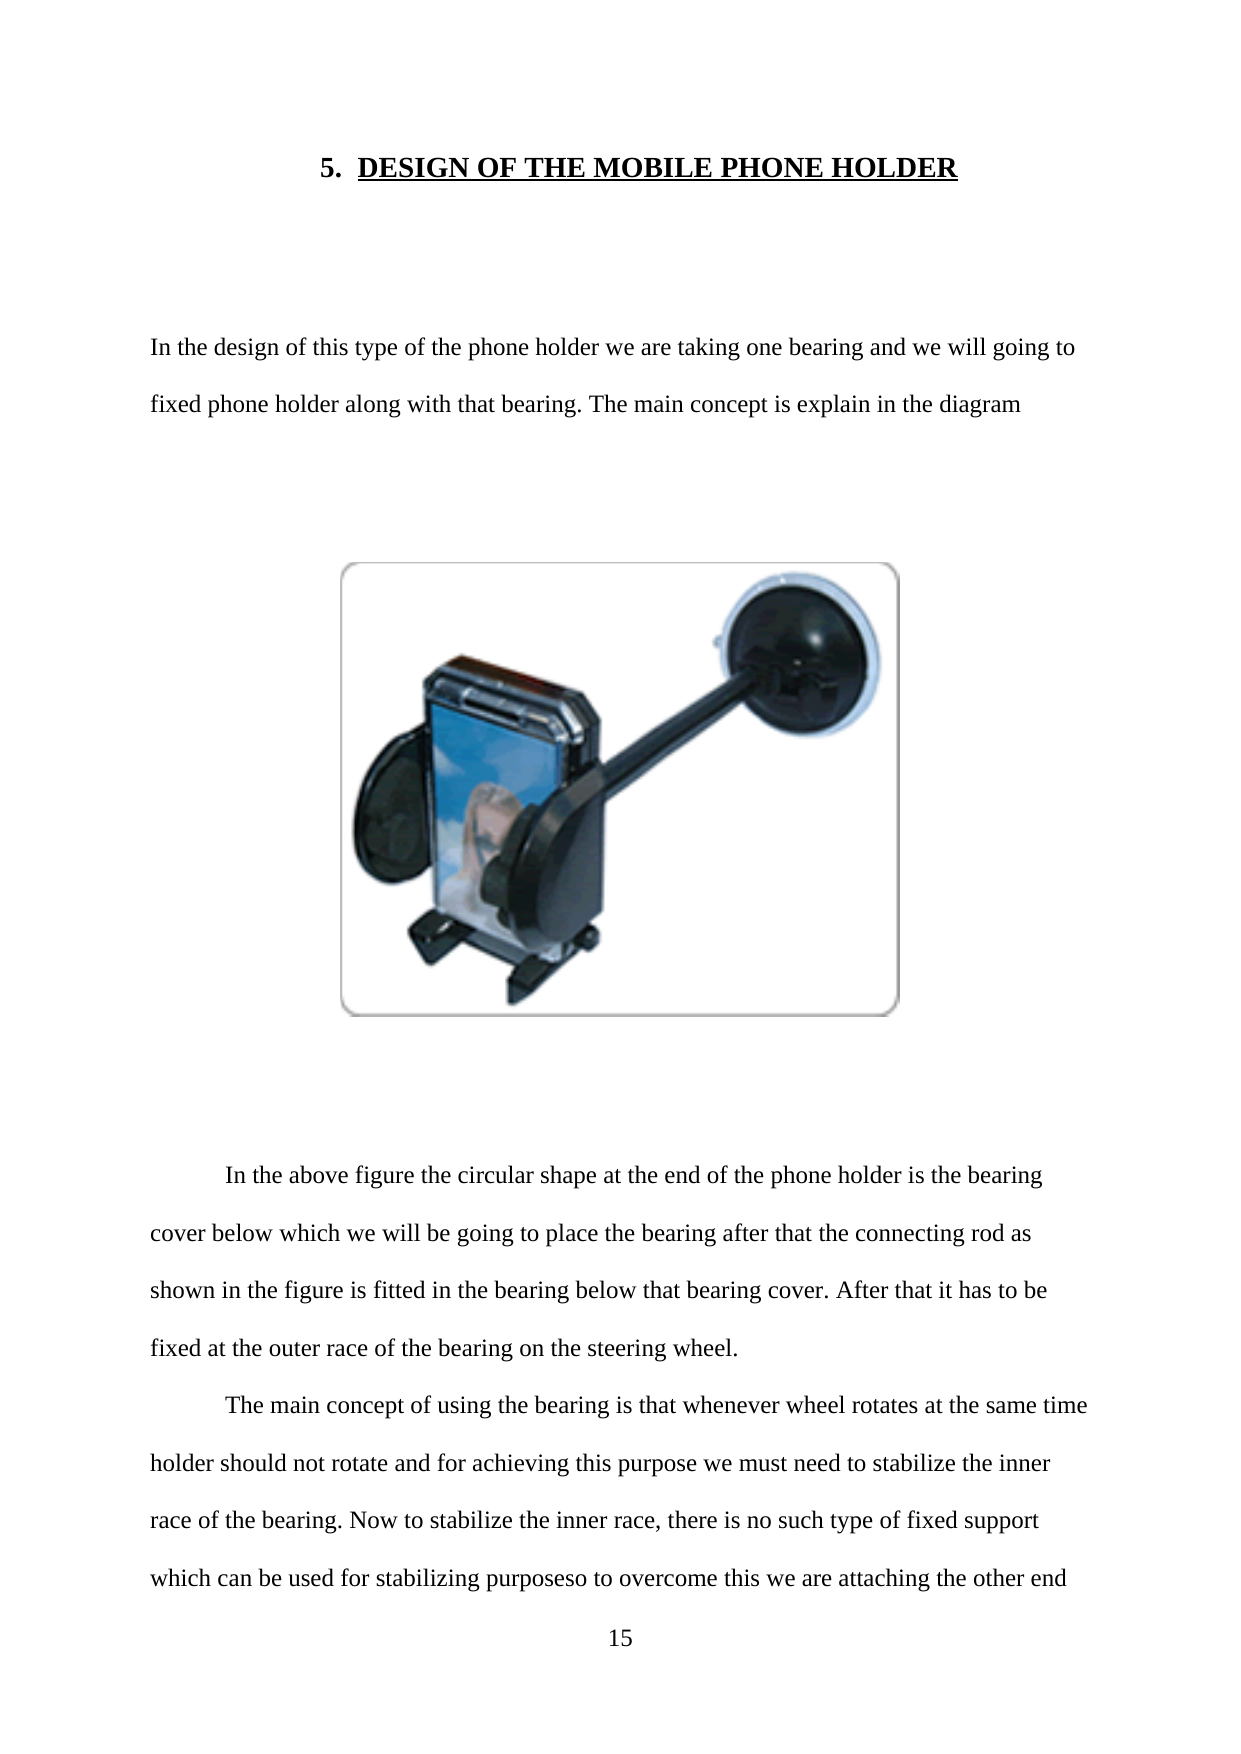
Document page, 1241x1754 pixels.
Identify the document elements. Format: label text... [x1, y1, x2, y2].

text In the above figure the circular shape at the end of the phone holder is the bearing cover below which we will be going to place the bearing after that the connecting rod as shown in the figure is fitted in the bearing below that bearing cover. After that it has to be fixed at the outer race of the bearing on the steering wheel. [150, 1161, 1090, 1362]
list DESIGN OF THE MOBILE PHONE HOLDER [187, 150, 1090, 183]
text In the design of this type of the phone holder we are taking one bearing and we will going to fixed phone holder along with that bearing. The main concept is explain in the diagram [150, 332, 1090, 418]
picture [340, 562, 900, 1017]
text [150, 1391, 1090, 1592]
